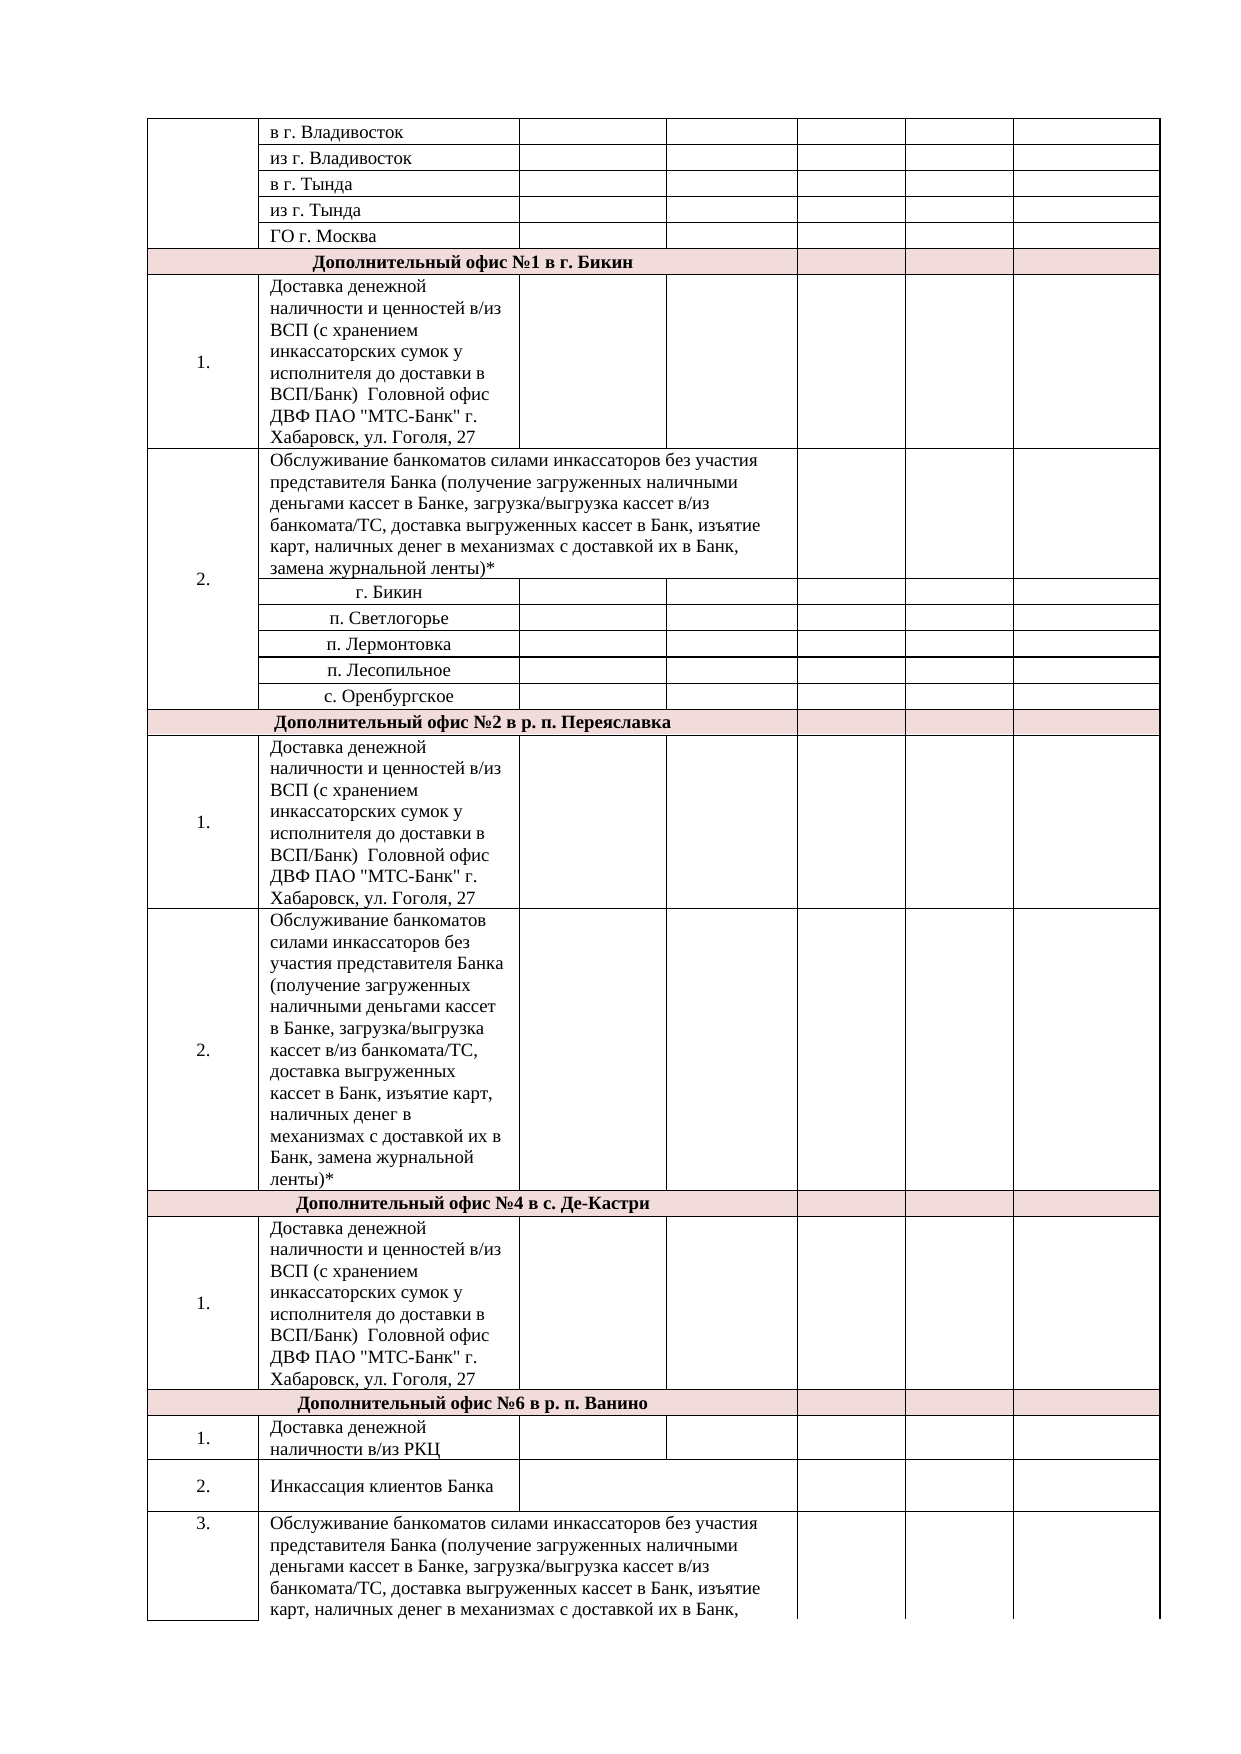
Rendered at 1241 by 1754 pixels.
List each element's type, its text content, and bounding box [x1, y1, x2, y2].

table_cell [906, 275, 1013, 448]
table_cell [1014, 684, 1159, 708]
table_cell в г. Тында [259, 171, 519, 196]
table_cell 1. [148, 275, 258, 448]
table_cell [1014, 1390, 1159, 1415]
table_cell [905, 1512, 1013, 1620]
table_cell [906, 171, 1013, 196]
table_cell г. Бикин [259, 579, 519, 604]
table_cell [520, 145, 666, 170]
table_cell из г. Владивосток [259, 145, 519, 170]
table_cell [1014, 145, 1159, 170]
table_cell [798, 1512, 905, 1620]
table_cell [906, 1460, 1013, 1511]
table_cell [667, 579, 797, 604]
table_cell [667, 119, 797, 144]
table_cell [798, 1191, 905, 1216]
table_cell [906, 710, 1013, 734]
table_cell [667, 631, 797, 656]
table_cell [798, 145, 905, 170]
table_cell Дополнительный офис №1 в г. Бикин [148, 249, 797, 274]
table_cell [798, 658, 905, 682]
table_cell [1014, 1416, 1159, 1459]
table_cell [520, 684, 666, 708]
table_cell [1014, 1217, 1159, 1389]
table_cell [1014, 579, 1159, 604]
table_cell [1014, 119, 1159, 144]
table_cell [798, 684, 905, 708]
table_cell [906, 684, 1013, 708]
table_cell [906, 249, 1013, 274]
table_cell [1014, 249, 1159, 274]
table_cell [906, 631, 1013, 656]
table_cell [520, 197, 666, 222]
table_cell 3. [148, 1512, 258, 1620]
table_cell [906, 909, 1013, 1189]
table_cell [667, 145, 797, 170]
table_cell [798, 171, 905, 196]
table_cell [1014, 1460, 1159, 1511]
table_cell с. Оренбургское [259, 684, 519, 708]
table_cell [1014, 658, 1159, 682]
table_cell [1014, 909, 1159, 1189]
table_cell из г. Тында [259, 197, 519, 222]
table_cell [1014, 605, 1159, 630]
table_cell [520, 1416, 666, 1459]
table_cell [667, 684, 797, 708]
table_cell [906, 223, 1013, 248]
table_cell [798, 909, 905, 1189]
table_cell [906, 658, 1013, 682]
table_cell [520, 119, 666, 144]
table_cell [520, 605, 666, 630]
table_cell [667, 658, 797, 682]
table_cell [520, 736, 666, 908]
table_cell [667, 736, 797, 908]
table_cell [1014, 171, 1159, 196]
table_cell [520, 223, 666, 248]
table_cell [1014, 223, 1159, 248]
table_cell [906, 1390, 1013, 1415]
table_cell 2. [148, 1460, 258, 1511]
table_cell [798, 223, 905, 248]
table_cell п. Лесопильное [259, 658, 519, 682]
table_cell [520, 631, 666, 656]
table_cell [667, 223, 797, 248]
table_cell [520, 909, 666, 1189]
table_cell [798, 579, 905, 604]
table_cell [1014, 631, 1159, 656]
table_cell [906, 605, 1013, 630]
table_cell [667, 171, 797, 196]
table_cell [798, 1390, 905, 1415]
table_cell [667, 197, 797, 222]
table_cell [259, 1512, 798, 1620]
table_cell [906, 579, 1013, 604]
table_cell Дополнительный офис №4 в с. Де-Кастри [148, 1191, 797, 1216]
table_cell [520, 171, 666, 196]
table_cell [1014, 1191, 1159, 1216]
table_cell в г. Владивосток [259, 119, 519, 144]
table_cell [520, 579, 666, 604]
table_cell [906, 1217, 1013, 1389]
table_cell [667, 909, 797, 1189]
table_cell [520, 658, 666, 682]
table_cell [798, 449, 905, 578]
table_cell [1014, 736, 1159, 908]
table_cell [798, 1460, 905, 1511]
table_cell [906, 145, 1013, 170]
table_cell [906, 119, 1013, 144]
table_cell [906, 197, 1013, 222]
table_cell Инкассация клиентов Банка [259, 1460, 519, 1511]
table_cell [798, 710, 905, 734]
table_cell [798, 249, 905, 274]
table_cell [798, 736, 905, 908]
table_cell [906, 1191, 1013, 1216]
table_cell [1014, 710, 1159, 734]
table_cell Дополнительный офис №6 в р. п. Ванино [148, 1390, 797, 1415]
table_cell [798, 1416, 905, 1459]
table_cell [798, 631, 905, 656]
table_cell [798, 119, 905, 144]
table_cell Доставка денежной наличности в/из РКЦ [259, 1416, 519, 1459]
table_cell [520, 275, 666, 448]
table_cell 2. [148, 449, 258, 708]
table_cell [906, 449, 1013, 578]
table_cell [667, 1217, 797, 1389]
table_cell [520, 1460, 797, 1511]
table_cell 1. [148, 1217, 258, 1389]
table_cell [667, 1416, 797, 1459]
table_cell [798, 605, 905, 630]
table_cell [798, 197, 905, 222]
table_cell [667, 605, 797, 630]
table_cell [1014, 275, 1159, 448]
table_cell п. Светлогорье [259, 605, 519, 630]
table_cell [1014, 197, 1159, 222]
table_cell 1. [148, 736, 258, 908]
table_cell 2. [148, 909, 258, 1189]
table_cell [798, 1217, 905, 1389]
table_cell 1. [148, 1416, 258, 1459]
table_cell п. Лермонтовка [259, 631, 519, 656]
table_cell Дополнительный офис №2 в р. п. Переяславка [148, 710, 797, 734]
table_cell [1014, 449, 1159, 578]
table_cell [667, 275, 797, 448]
table_cell [906, 1416, 1013, 1459]
table_cell [520, 1217, 666, 1389]
table_cell [1013, 1512, 1160, 1620]
table_cell [798, 275, 905, 448]
table_cell [906, 736, 1013, 908]
table_cell ГО г. Москва [259, 223, 519, 248]
